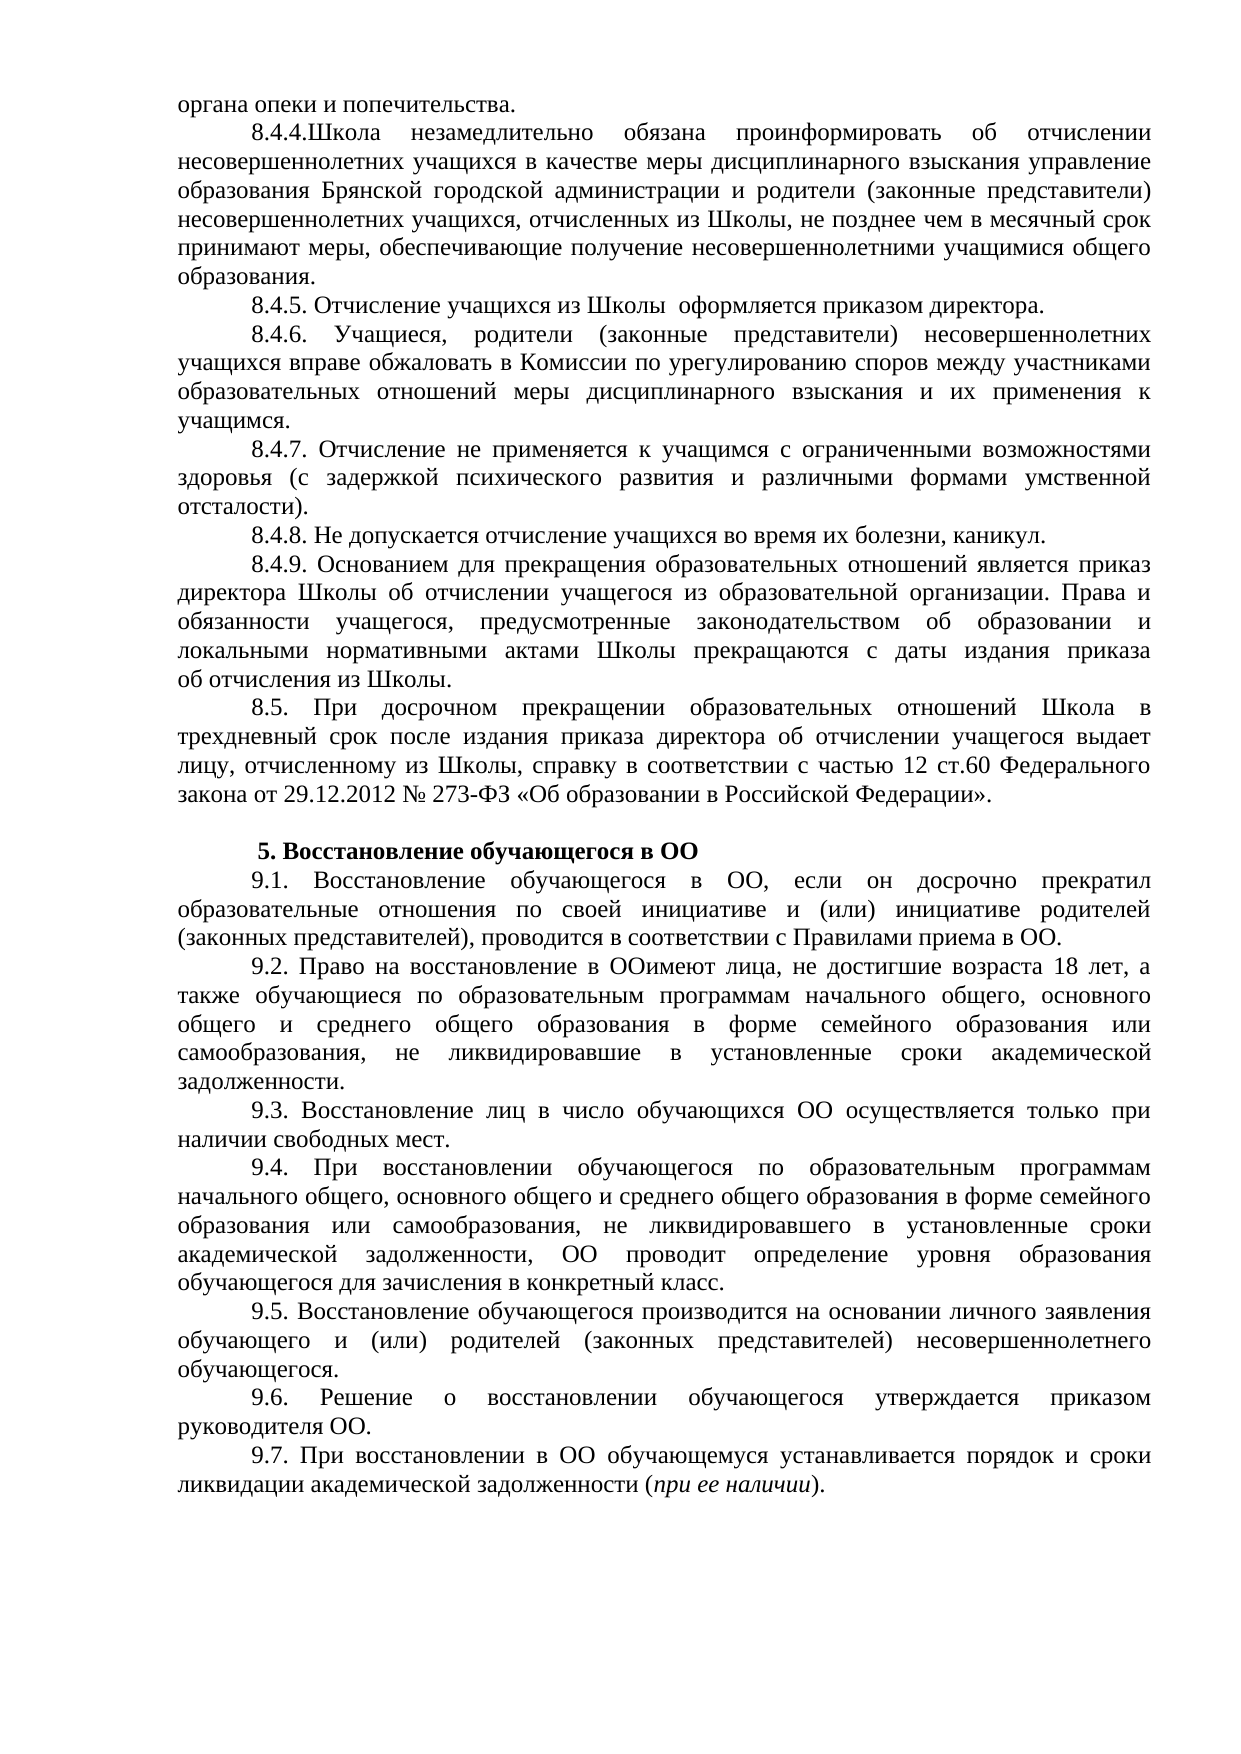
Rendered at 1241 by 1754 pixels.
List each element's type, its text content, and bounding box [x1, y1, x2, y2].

text 9.2. Право на восстановление в ООимеют лица, не достигшие возраста 18 лет, а также обучающиеся по образовательным программам начального общего, основного общего и среднего общего образования в форме семейного образования или самообразования, не ликвидировавшие в установленные сроки академической задолженности. [177, 951, 1152, 1095]
text 9.1. Восстановление обучающегося в ОО, если он досрочно прекратил образовательные отношения по своей инициативе и (или) инициативе родителей (законных представителей), проводится в соответствии с Правилами приема в ОО. [177, 865, 1152, 951]
text 9.6. Решение о восстановлении обучающегося утверждается приказом руководителя ОО. [177, 1382, 1152, 1440]
text 8.5. При досрочном прекращении образовательных отношений Школа в трехдневный срок после издания приказа директора об отчислении учащегося выдает лицу, отчисленному из Школы, справку в соответствии с частью 12 ст.60 Федерального закона от 29.12.2012 № 273-ФЗ «Об образовании в Российской Федерации». [177, 692, 1152, 807]
text 8.4.7. Отчисление не применяется к учащимся с ограниченными возможностями здоровья (с задержкой психического развития и различными формами умственной отсталости). [177, 434, 1152, 520]
text 5. Восстановление обучающегося в ОО [177, 836, 1152, 865]
text 8.4.8. Не допускается отчисление учащихся во время их болезни, каникул. [177, 520, 1152, 549]
text 9.3. Восстановление лиц в число обучающихся ОО осуществляется только при наличии свободных мест. [177, 1095, 1152, 1152]
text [177, 89, 1152, 117]
text 9.7. При восстановлении в ОО обучающемуся устанавливается порядок и сроки ликвидации академической задолженности (при ее наличии). [177, 1440, 1152, 1497]
text 8.4.9. Основанием для прекращения образовательных отношений является приказ директора Школы об отчислении учащегося из образовательной организации. Права и обязанности учащегося, предусмотренные законодательством об образовании и локальными нормативными актами Школы прекращаются с даты издания приказа об отчисления из Школы. [177, 549, 1152, 692]
text 8.4.5. Отчисление учащихся из Школы оформляется приказом директора. [177, 290, 1152, 319]
text 8.4.4.Школа незамедлительно обязана проинформировать об отчислении несовершеннолетних учащихся в качестве меры дисциплинарного взыскания управление образования Брянской городской администрации и родители (законные представители) несовершеннолетних учащихся, отчисленных из Школы, не позднее чем в месячный срок принимают меры, обеспечивающие получение несовершеннолетними учащимися общего образования. [177, 117, 1152, 290]
text 9.4. При восстановлении обучающегося по образовательным программам начального общего, основного общего и среднего общего образования в форме семейного образования или самообразования, не ликвидировавшего в установленные сроки академической задолженности, ОО проводит определение уровня образования обучающегося для зачисления в конкретный класс. [177, 1152, 1152, 1296]
text 8.4.6. Учащиеся, родители (законные представители) несовершеннолетних учащихся вправе обжаловать в Комиссии по урегулированию споров между участниками образовательных отношений меры дисциплинарного взыскания и их применения к учащимся. [177, 319, 1152, 434]
text 9.5. Восстановление обучающегося производится на основании личного заявления обучающего и (или) родителей (законных представителей) несовершеннолетнего обучающегося. [177, 1296, 1152, 1382]
